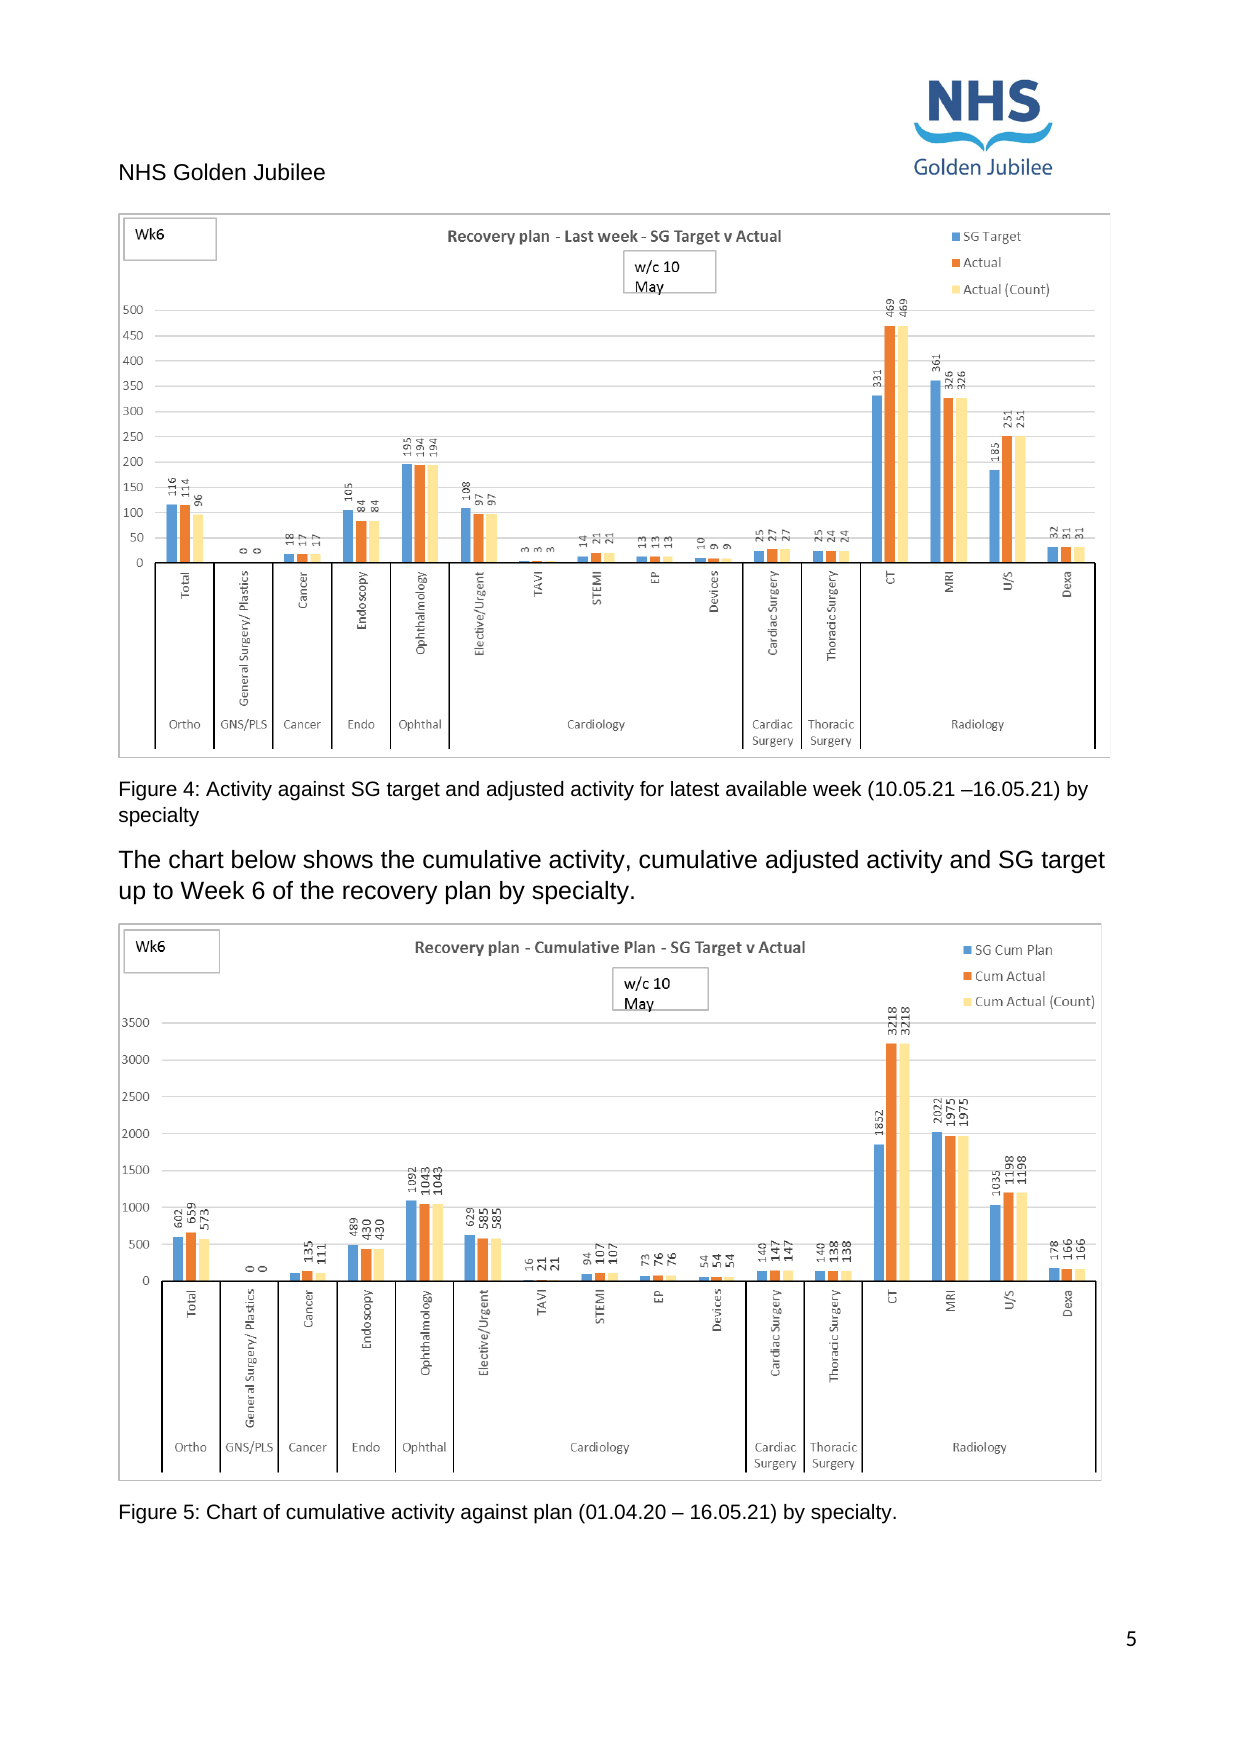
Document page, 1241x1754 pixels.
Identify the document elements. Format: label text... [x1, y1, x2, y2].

picture [118, 213, 1111, 758]
picture [905, 73, 1059, 181]
picture [118, 923, 1102, 1481]
text Figure 4: Activity against SG target and adjusted activity for latest available week (10.05.21 –16.05.21) by specialty [118, 777, 1118, 826]
text The chart below shows the cumulative activity, cumulative adjusted activity and SG target up to Week 6 of the recovery plan by specialty. [118, 845, 1118, 905]
text Figure 5: Chart of cumulative activity against plan (01.04.20 – 16.05.21) by specialty. [118, 1500, 1118, 1524]
